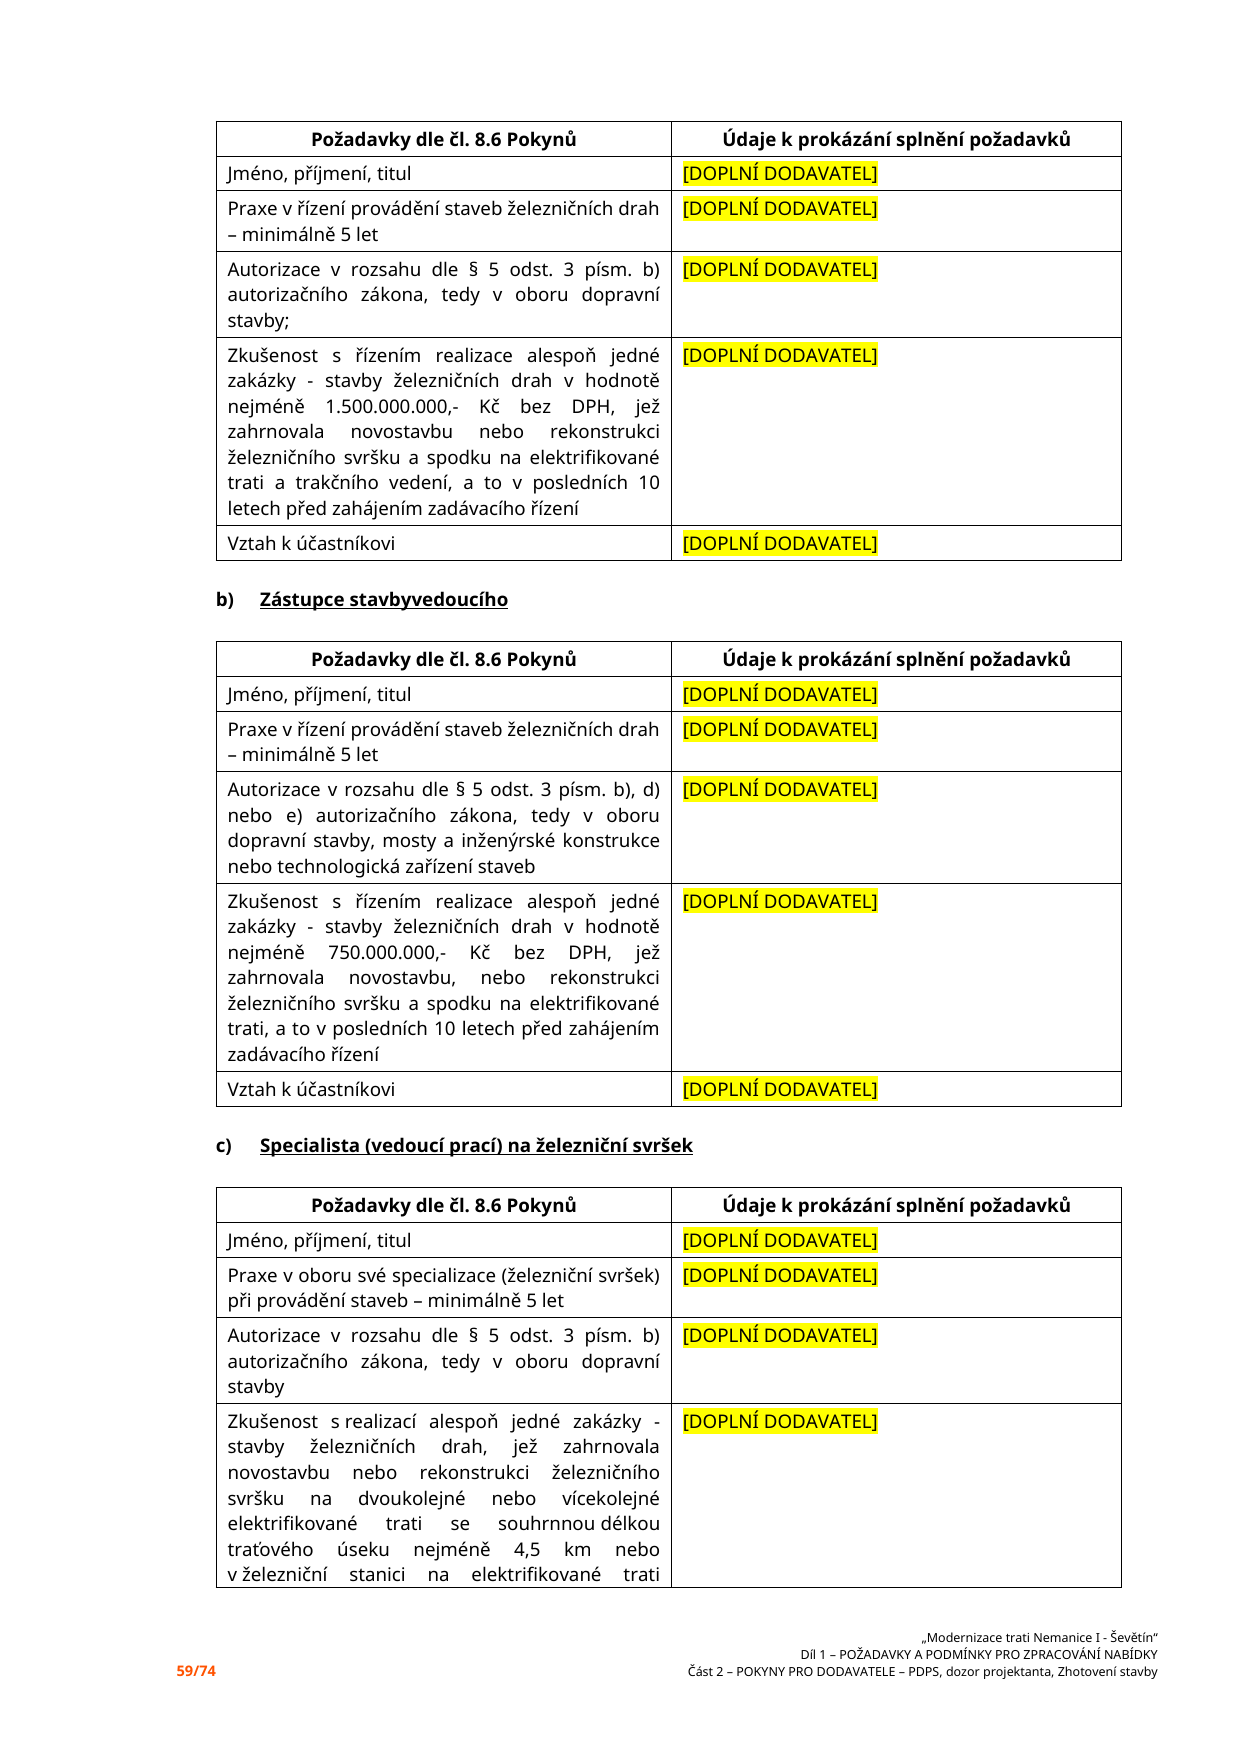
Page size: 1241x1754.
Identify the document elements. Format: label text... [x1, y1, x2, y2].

table_cell [DOPLNÍ DODAVATEL] [672, 157, 1121, 190]
table_cell Jméno, příjmení, titul [217, 677, 671, 711]
table_cell [DOPLNÍ DODAVATEL] [672, 772, 1121, 883]
table_cell Praxe v řízení provádění staveb železničních drah – minimálně 5 let [217, 712, 671, 771]
table_cell Jméno, příjmení, titul [217, 1223, 671, 1257]
list Specialista (vedoucí prací) na železniční svršek [216, 1132, 1122, 1158]
table_header Údaje k prokázání splnění požadavků [672, 122, 1121, 156]
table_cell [217, 1404, 671, 1587]
table_cell [DOPLNÍ DODAVATEL] [672, 1318, 1121, 1403]
table_header Požadavky dle čl. 8.6 Pokynů [217, 642, 671, 676]
list Zástupce stavbyvedoucího [216, 586, 1122, 612]
table_cell [DOPLNÍ DODAVATEL] [672, 712, 1121, 771]
table_cell Praxe v oboru své specializace (železniční svršek) při provádění staveb – minimálně 5 let [217, 1258, 671, 1317]
table_cell [DOPLNÍ DODAVATEL] [672, 1404, 1121, 1587]
table_cell [DOPLNÍ DODAVATEL] [672, 677, 1121, 711]
table_cell Jméno, příjmení, titul [217, 157, 671, 190]
table_cell Autorizace v rozsahu dle § 5 odst. 3 písm. b), d) nebo e) autorizačního zákona, tedy v oboru dopravní stavby, mosty a inženýrské konstrukce nebo technologická zařízení staveb [217, 772, 671, 883]
table_cell [DOPLNÍ DODAVATEL] [672, 191, 1121, 251]
table_cell [DOPLNÍ DODAVATEL] [672, 1072, 1121, 1106]
table_cell [DOPLNÍ DODAVATEL] [672, 884, 1121, 1071]
table_cell Praxe v řízení provádění staveb železničních drah – minimálně 5 let [217, 191, 671, 251]
table_cell [DOPLNÍ DODAVATEL] [672, 1223, 1121, 1257]
table_header Údaje k prokázání splnění požadavků [672, 1188, 1121, 1222]
table_cell [DOPLNÍ DODAVATEL] [672, 338, 1121, 525]
table_header Údaje k prokázání splnění požadavků [672, 642, 1121, 676]
table_cell [DOPLNÍ DODAVATEL] [672, 252, 1121, 337]
table_cell [DOPLNÍ DODAVATEL] [672, 526, 1121, 560]
table_cell Autorizace v rozsahu dle § 5 odst. 3 písm. b) autorizačního zákona, tedy v oboru dopravní stavby; [217, 252, 671, 337]
table_header Požadavky dle čl. 8.6 Pokynů [217, 122, 671, 156]
table_cell Autorizace v rozsahu dle § 5 odst. 3 písm. b) autorizačního zákona, tedy v oboru dopravní stavby [217, 1318, 671, 1403]
table_cell [DOPLNÍ DODAVATEL] [672, 1258, 1121, 1317]
table_cell Zkušenost s řízením realizace alespoň jedné zakázky - stavby železničních drah v hodnotě nejméně 750.000.000,- Kč bez DPH, jež zahrnovala novostavbu, nebo rekonstrukci železničního svršku a spodku na elektrifikované trati, a to v posledních 10 letech před zahájením zadávacího řízení [217, 884, 671, 1071]
table_cell Vztah k účastníkovi [217, 526, 671, 560]
table_header Požadavky dle čl. 8.6 Pokynů [217, 1188, 671, 1222]
table_cell Vztah k účastníkovi [217, 1072, 671, 1106]
table_cell Zkušenost s řízením realizace alespoň jedné zakázky - stavby železničních drah v hodnotě nejméně 1.500.000.000,- Kč bez DPH, jež zahrnovala novostavbu nebo rekonstrukci železničního svršku a spodku na elektrifikované trati a trakčního vedení, a to v posledních 10 letech před zahájením zadávacího řízení [217, 338, 671, 525]
